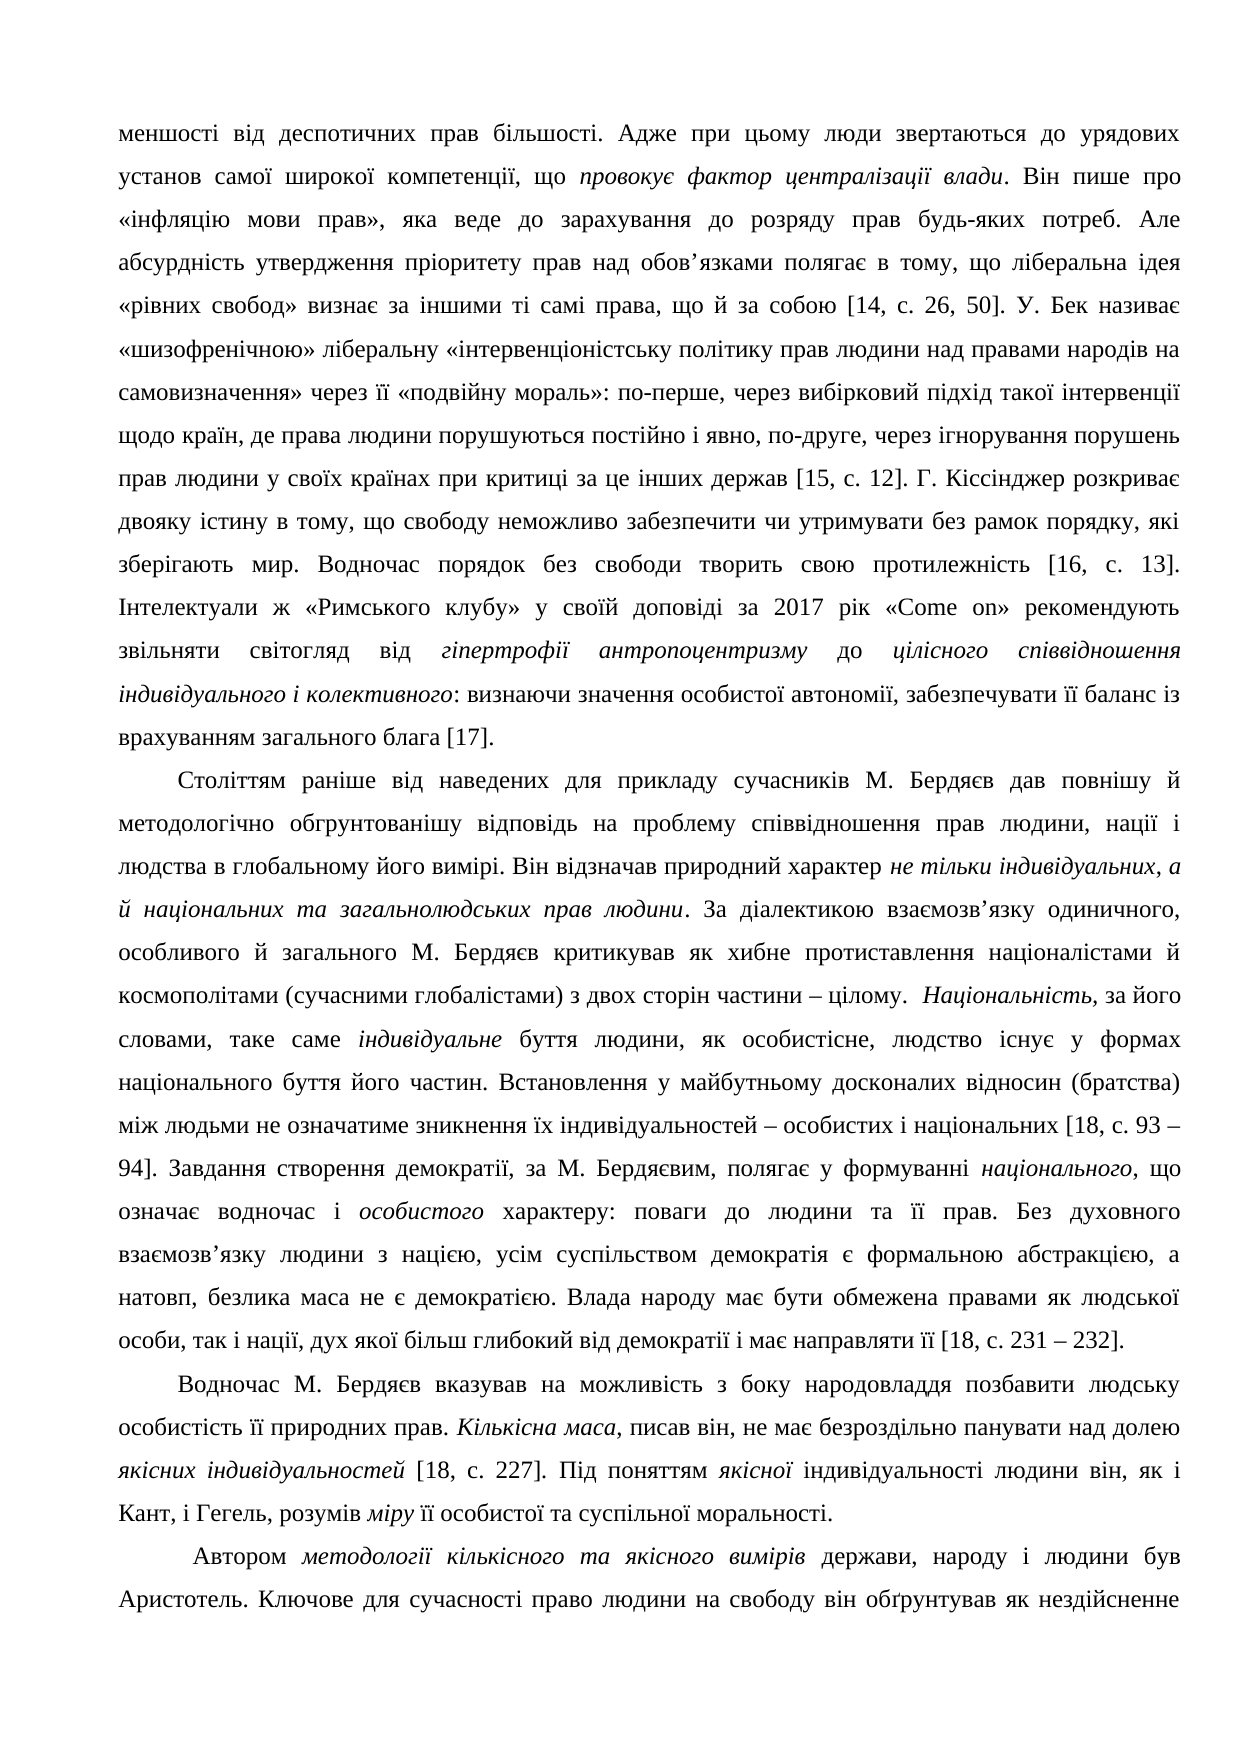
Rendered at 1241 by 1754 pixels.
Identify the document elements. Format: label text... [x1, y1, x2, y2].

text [118, 118, 1181, 751]
text Водночас М. Бердяєв вказував на можливість з боку народовладдя позбавити людську особистість її природних прав. Кількісна маса, писав він, не має безроздільно панувати над долею якісних індивідуальностей [18, с. 227]. Під поняттям якісної індивідуальності людини він, як і Кант, і Гегель, розумів міру її особистої та суспільної моральності. [118, 1369, 1181, 1527]
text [118, 1541, 1181, 1613]
text Століттям раніше від наведених для прикладу сучасників М. Бердяєв дав повнішу й методологічно обгрунтованішу відповідь на проблему співвідношення прав людини, нації і людства в глобальному його вимірі. Він відзначав природний характер не тільки індивідуальних, а й національних та загальнолюдських прав людини. За діалектикою взаємозв’язку одиничного, особливого й загального М. Бердяєв критикував як хибне протиставлення націоналістами й космополітами (сучасними глобалістами) з двох сторін частини – цілому. Національність, за його словами, таке саме індивідуальне буття людини, як особистісне, людство існує у формах національного буття його частин. Встановлення у майбутньому досконалих відносин (братства) між людьми не означатиме зникнення їх індивідуальностей – особистих і національних [18, с. 93 – 94]. Завдання створення демократії, за М. Бердяєвим, полягає у формуванні національного, що означає водночас і особистого характеру: поваги до людини та її прав. Без духовного взаємозв’язку людини з нацією, усім суспільством демократія є формальною абстракцією, а натовп, безлика маса не є демократією. Влада народу має бути обмежена правами як людської особи, так і нації, дух якої більш глибокий від демократії і має направляти її [18, с. 231 – 232]. [118, 765, 1181, 1354]
